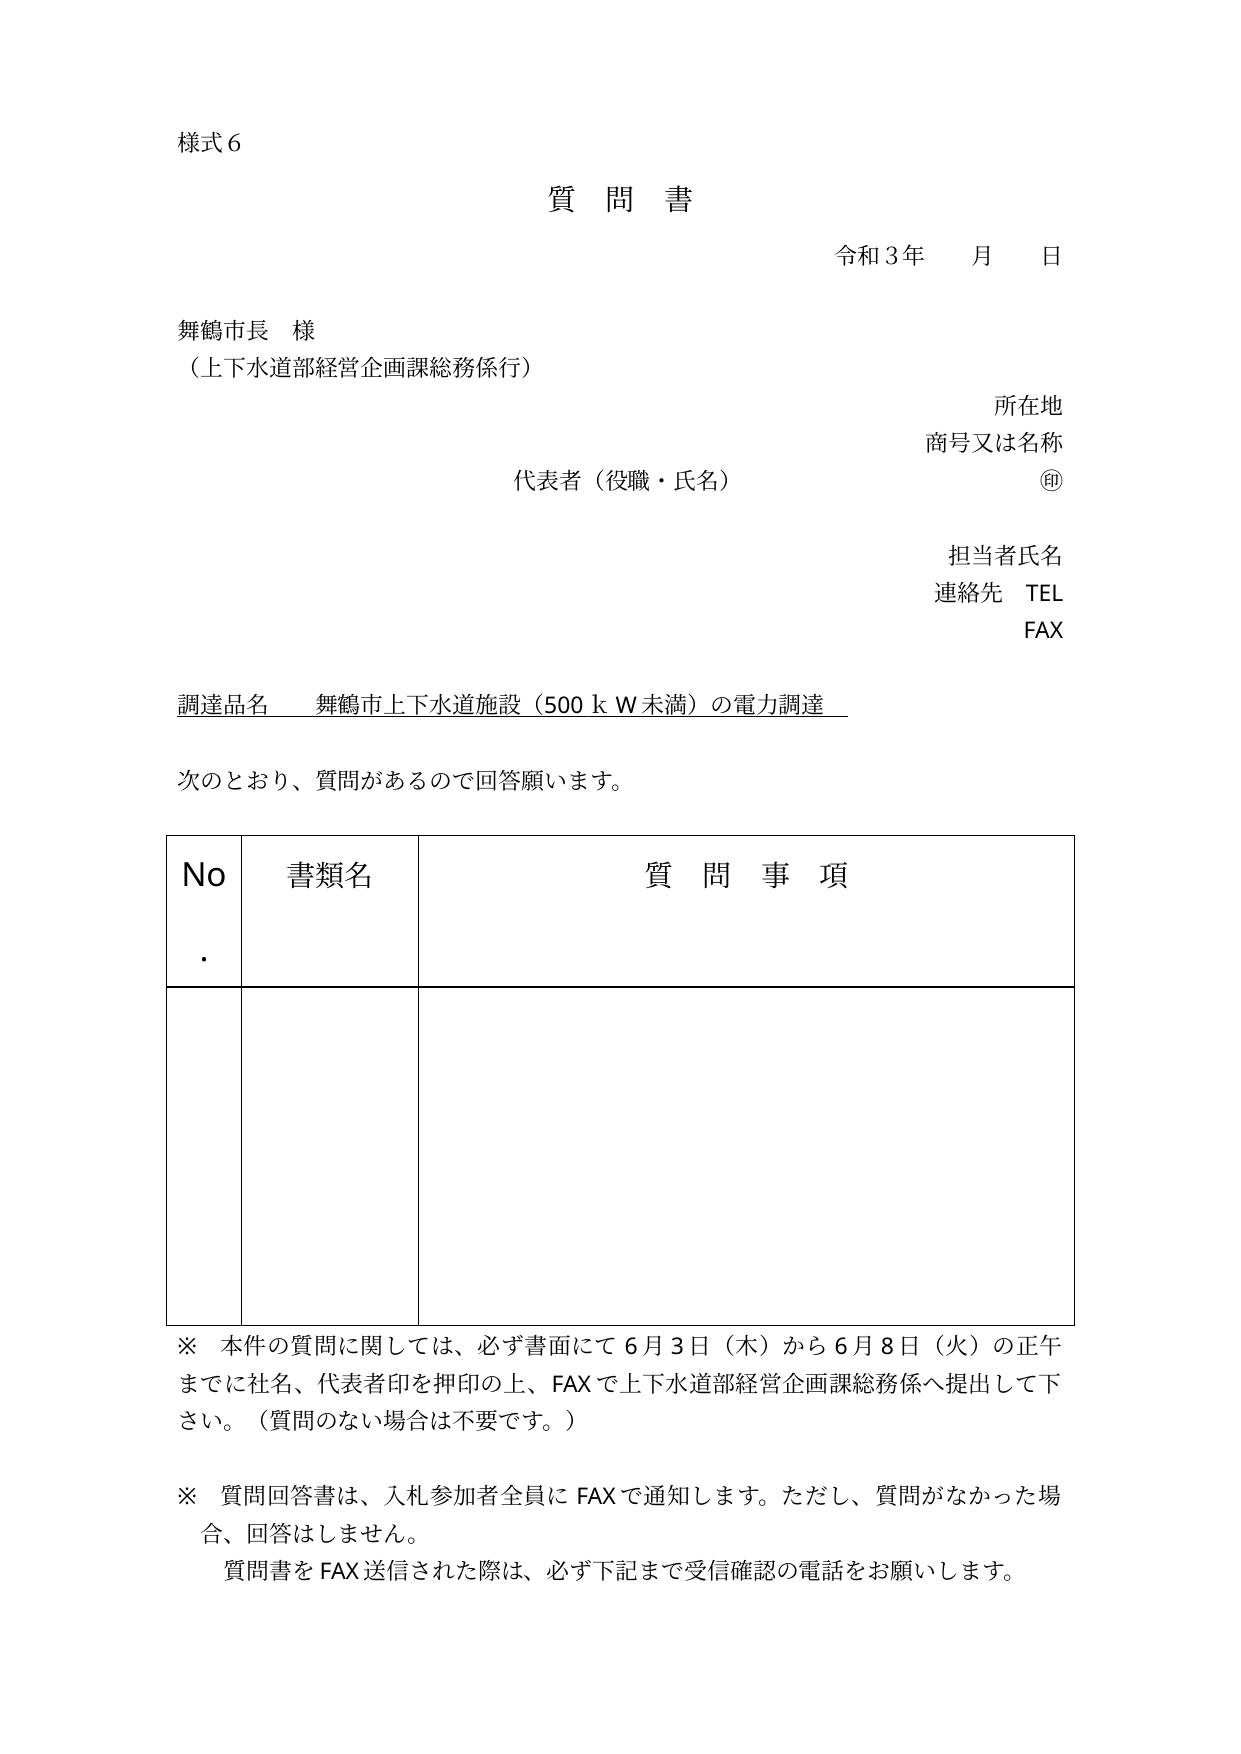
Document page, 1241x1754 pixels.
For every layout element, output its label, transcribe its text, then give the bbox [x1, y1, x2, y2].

text FAX [177, 610, 1063, 648]
text 質 問 書 [177, 160, 1063, 235]
table_header 質 問 事 項 [419, 836, 1074, 986]
table_header No. [167, 836, 241, 986]
text 所在地 [177, 385, 1063, 423]
text 質問書をFAX送信された際は、必ず下記まで受信確認の電話をお願いします。 [177, 1551, 1063, 1588]
text 代表者（役職・氏名） ㊞ [177, 460, 1063, 498]
text 様式６ [177, 123, 1063, 160]
text 商号又は名称 [177, 423, 1063, 460]
table_cell [167, 988, 241, 1325]
table_cell [419, 988, 1074, 1325]
text 舞鶴市長 様 [177, 310, 1063, 348]
text ※ 本件の質問に関しては、必ず書面にて6月3日（木）から6月8日（火）の正午までに社名、代表者印を押印の上、FAXで上下水道部経営企画課総務係へ提出して下さい。（質問のない場合は不要です。） [177, 1326, 1063, 1438]
table_header 書類名 [242, 836, 418, 986]
text 担当者氏名 [177, 535, 1063, 573]
table_cell [242, 988, 418, 1325]
text （上下水道部経営企画課総務係行） [177, 348, 1063, 385]
text 連絡先 TEL [177, 573, 1063, 610]
text 次のとおり、質問があるので回答願います。 [177, 760, 1063, 798]
text 令和３年 月 日 [177, 235, 1063, 273]
text 調達品名 舞鶴市上下水道施設（500ｋW未満）の電力調達 [177, 685, 1063, 723]
text ※ 質問回答書は、入札参加者全員にFAXで通知します。ただし、質問がなかった場合、回答はしません。 [177, 1476, 1063, 1551]
